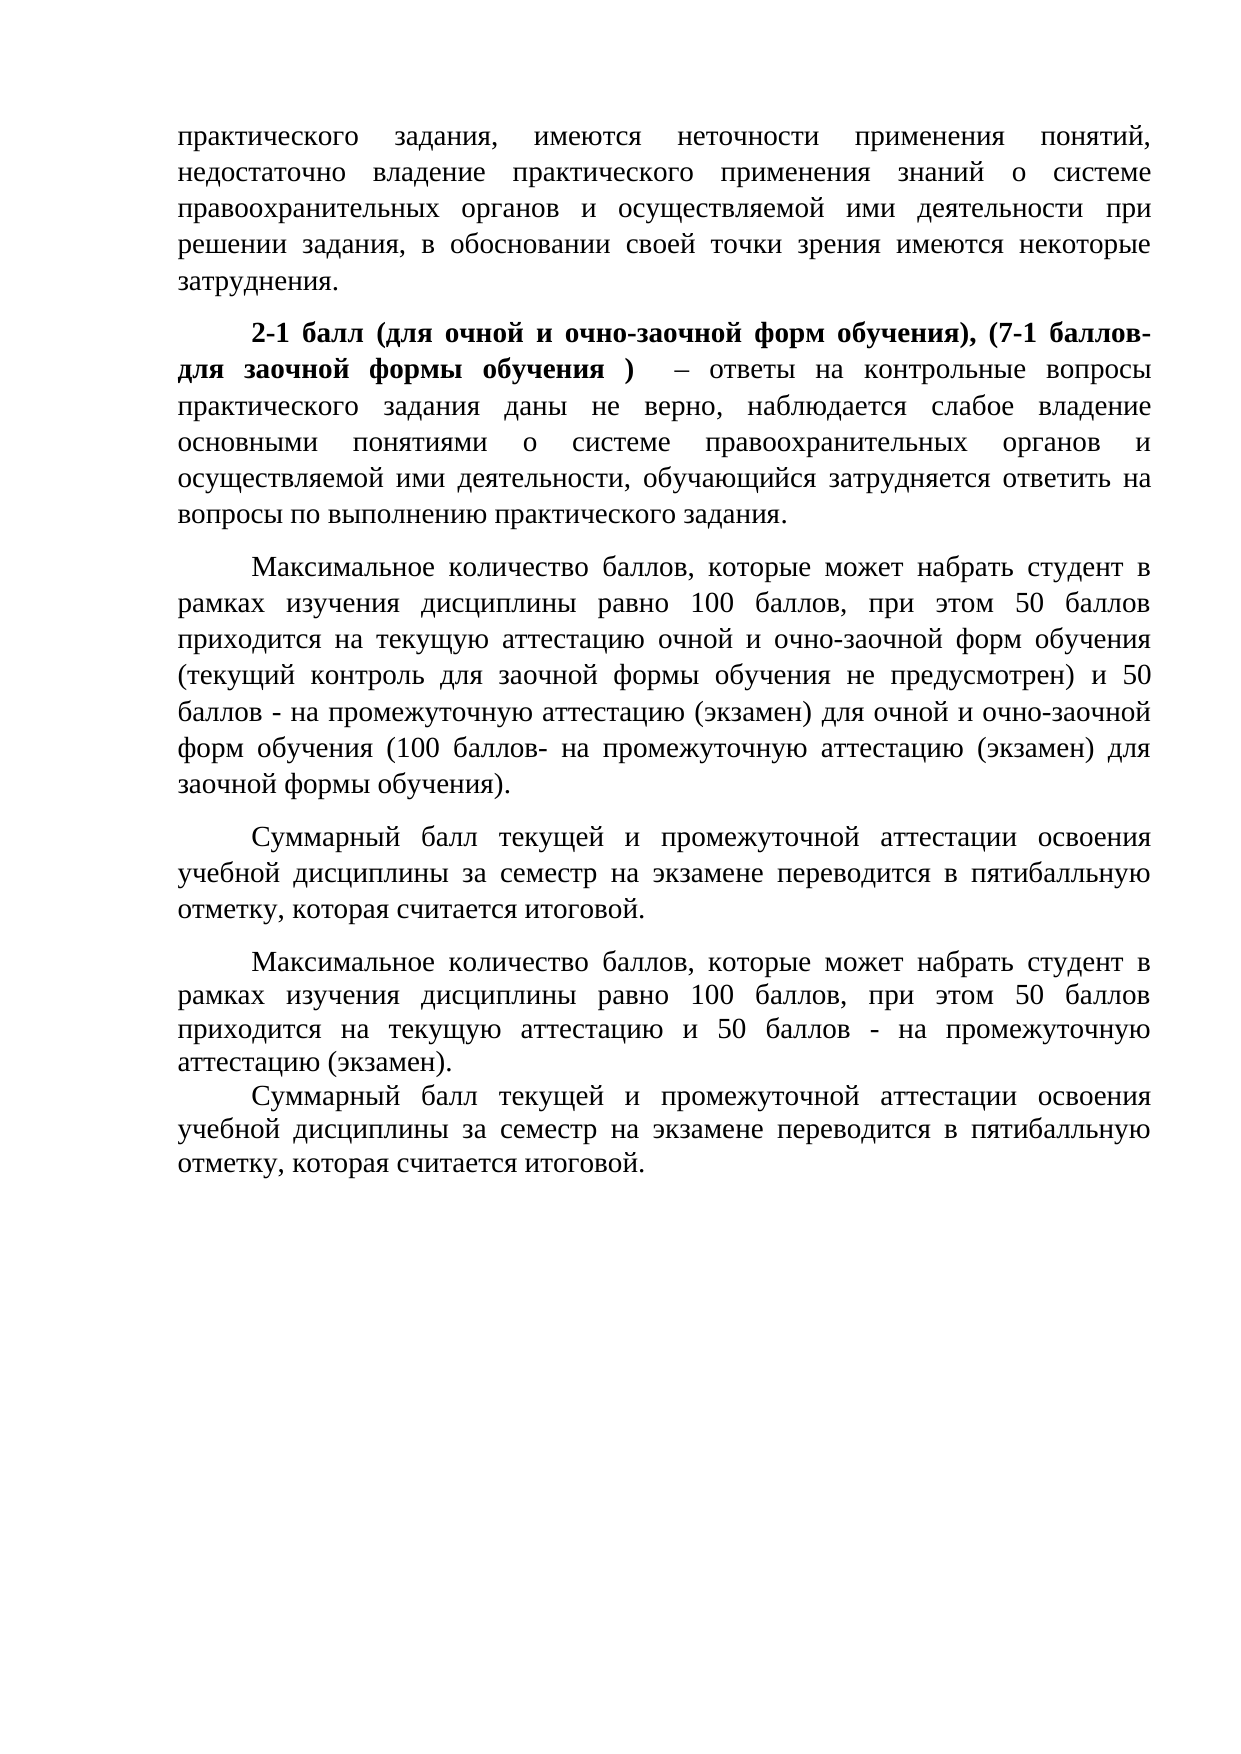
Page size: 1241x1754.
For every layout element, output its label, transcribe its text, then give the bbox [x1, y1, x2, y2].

text Максимальное количество баллов, которые может набрать студент в рамках изучения дисциплины равно 100 баллов, при этом 50 баллов приходится на текущую аттестацию очной и очно-заочной форм обучения (текущий контроль для заочной формы обучения не предусмотрен) и 50 баллов - на промежуточную аттестацию (экзамен) для очной и очно-заочной форм обучения (100 баллов- на промежуточную аттестацию (экзамен) для заочной формы обучения). [177, 549, 1152, 799]
text 2-1 балл (для очной и очно-заочной форм обучения), (7-1 баллов- для заочной формы обучения ) – ответы на контрольные вопросы практического задания даны не верно, наблюдается слабое владение основными понятиями о системе правоохранительных органов и осуществляемой ими деятельности, обучающийся затрудняется ответить на вопросы по выполнению практического задания. [177, 316, 1152, 530]
text Суммарный балл текущей и промежуточной аттестации освоения учебной дисциплины за семестр на экзамене переводится в пятибалльную отметку, которая считается итоговой. [177, 819, 1152, 924]
text Суммарный балл текущей и промежуточной аттестации освоения учебной дисциплины за семестр на экзамене переводится в пятибалльную отметку, которая считается итоговой. [177, 1078, 1152, 1179]
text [177, 118, 1152, 296]
text Максимальное количество баллов, которые может набрать студент в рамках изучения дисциплины равно 100 баллов, при этом 50 баллов приходится на текущую аттестацию и 50 баллов - на промежуточную аттестацию (экзамен). [177, 944, 1152, 1078]
